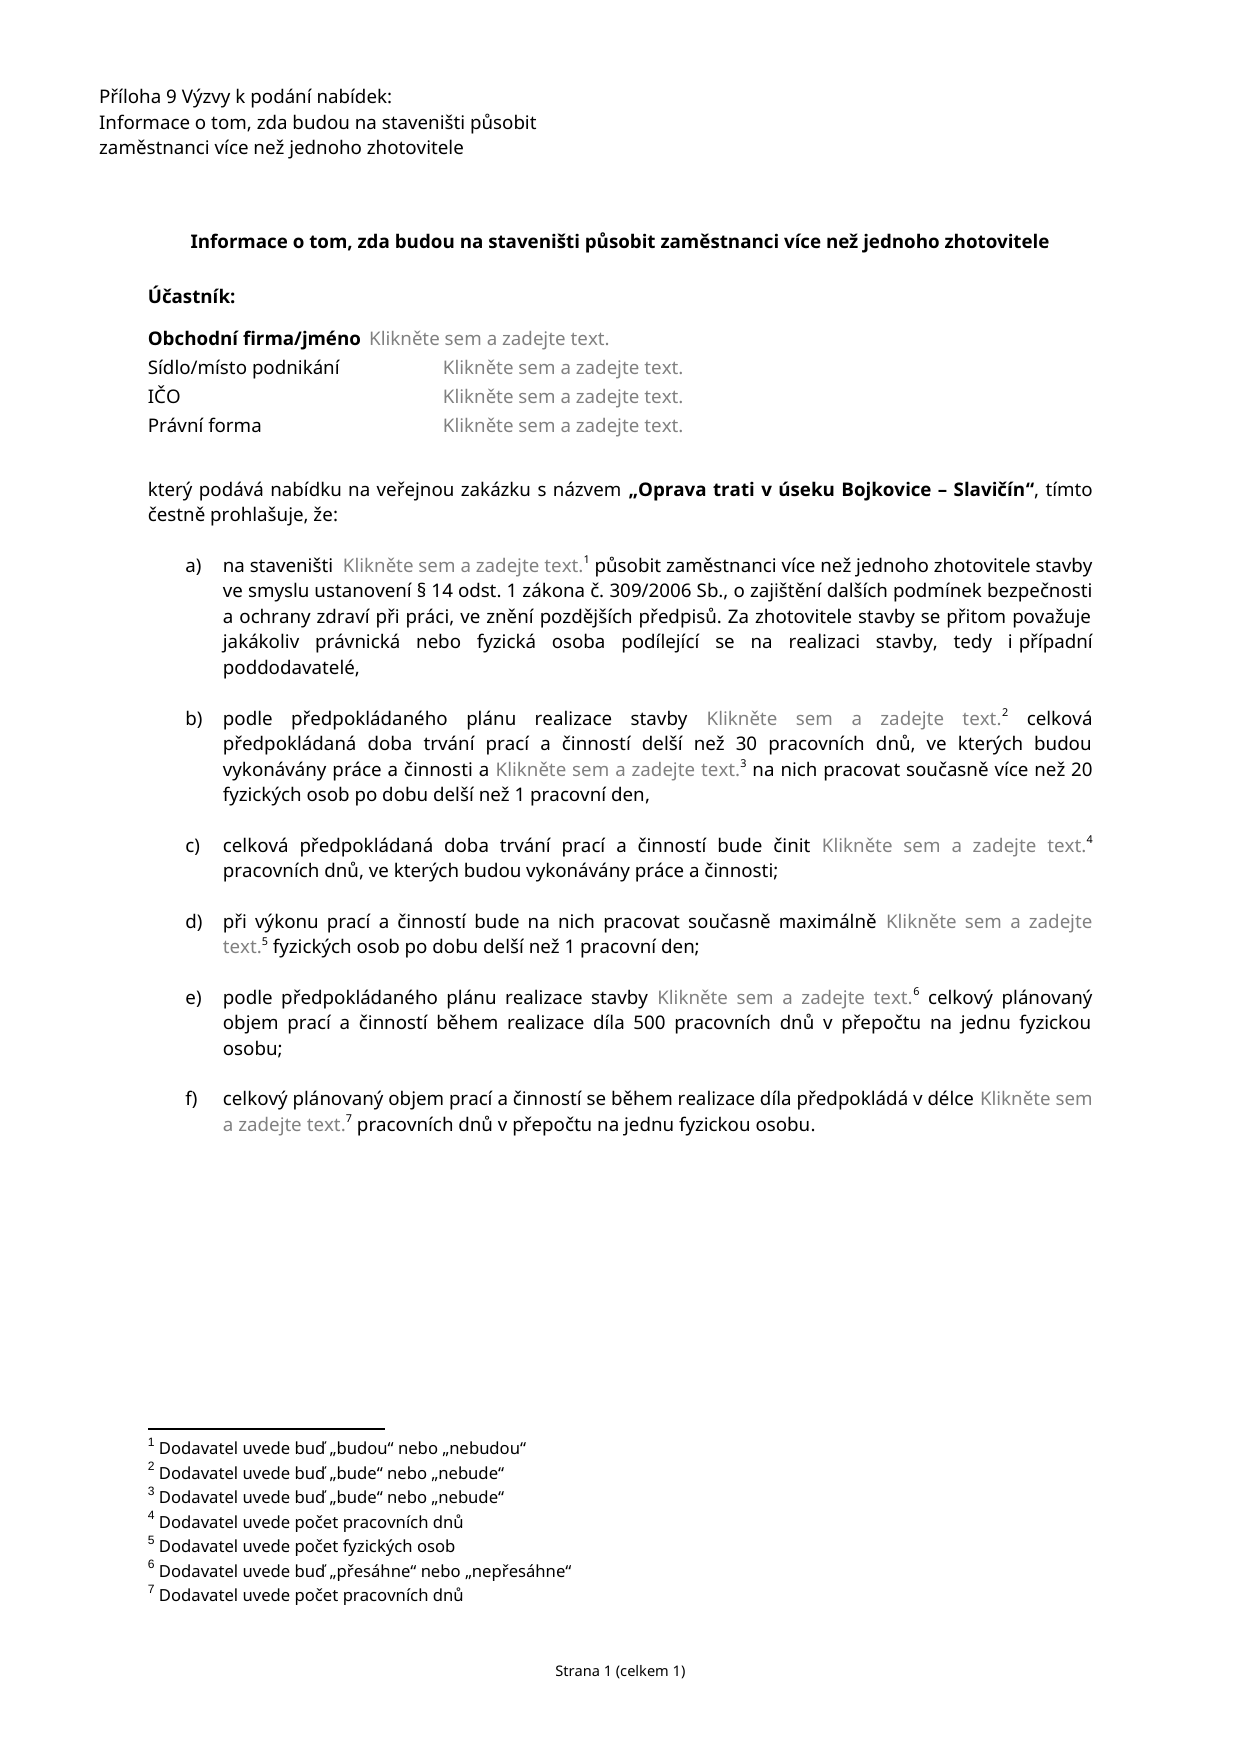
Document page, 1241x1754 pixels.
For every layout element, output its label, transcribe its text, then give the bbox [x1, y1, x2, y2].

list celková předpokládaná doba trvání prací a činností bude činit pracovních dnů, ve kterých budou vykonávány práce a činnosti; [185, 832, 1093, 883]
text Sídlo/místo podnikání [148, 351, 1093, 380]
title Informace o tom, zda budou na staveništi působit zaměstnanci více než jednoho zhotovitele [148, 228, 1093, 254]
text Účastník: [148, 279, 1093, 310]
list podle předpokládaného plánu realizace stavby celkový plánovaný objem prací a činností během realizace díla 500 pracovních dnů v přepočtu na jednu fyzickou osobu; [185, 984, 1093, 1061]
text který podává nabídku na veřejnou zakázku s názvem „Oprava trati v úseku Bojkovice – Slavičín“, tímto čestně prohlašuje, že: [148, 476, 1093, 527]
list při výkonu prací a činností bude na nich pracovat současně maximálně fyzických osob po dobu delší než 1 pracovní den; [185, 908, 1093, 959]
list celkový plánovaný objem prací a činností se během realizace díla předpokládá v délce pracovních dnů v přepočtu na jednu fyzickou osobu. [185, 1086, 1093, 1137]
list na staveništi působit zaměstnanci více než jednoho zhotovitele stavby ve smyslu ustanovení § 14 odst. 1 zákona č. 309/2006 Sb., o zajištění dalších podmínek bezpečnosti a ochrany zdraví při práci, ve znění pozdějších předpisů. Za zhotovitele stavby se přitom považuje jakákoliv právnická nebo fyzická osoba podílející se na realizaci stavby, tedy i případní poddodavatelé, [185, 552, 1093, 680]
text Právní forma [148, 409, 1093, 438]
text Obchodní firma/jméno [148, 322, 1093, 351]
text IČO [148, 380, 1093, 409]
list podle předpokládaného plánu realizace stavby celková předpokládaná doba trvání prací a činností delší než 30 pracovních dnů, ve kterých budou vykonávány práce a činnosti a na nich pracovat současně více než 20 fyzických osob po dobu delší než 1 pracovní den, [185, 705, 1093, 807]
